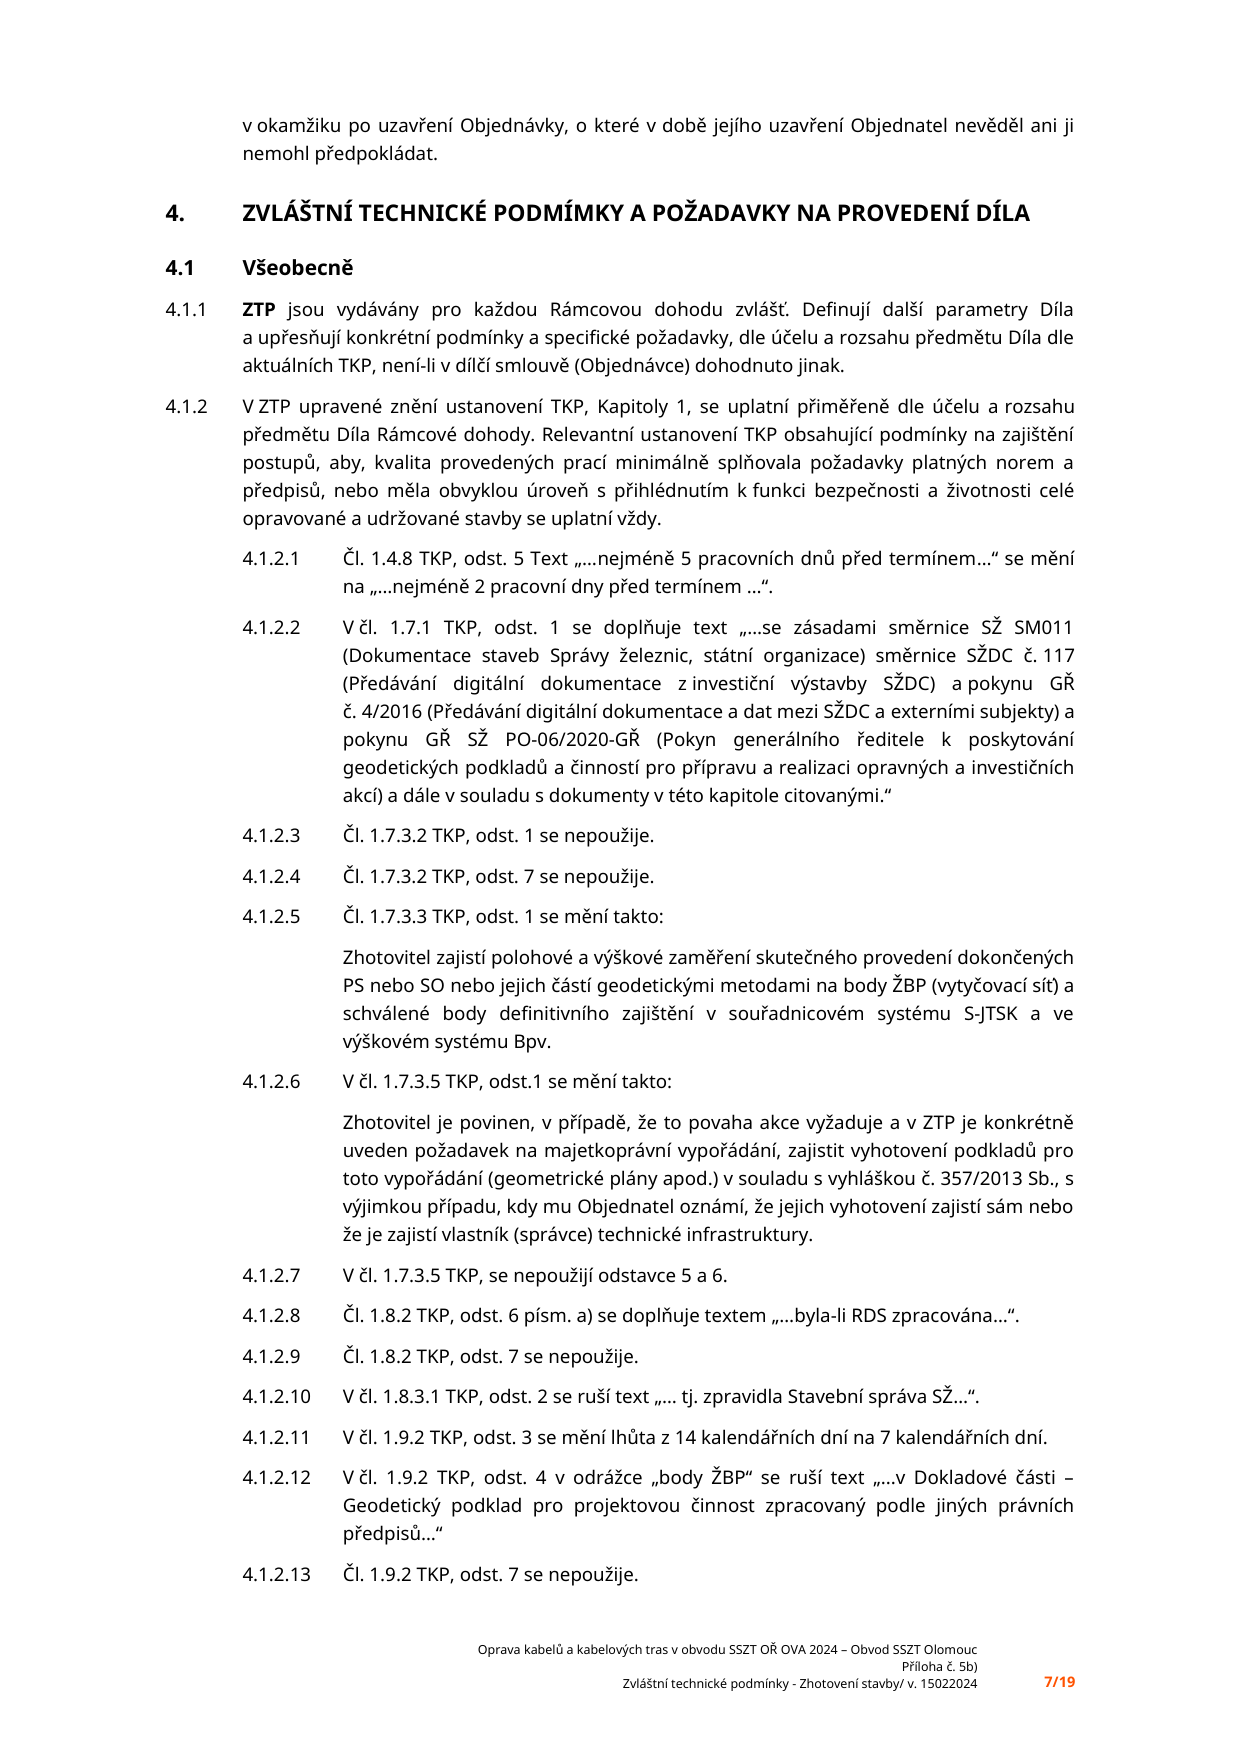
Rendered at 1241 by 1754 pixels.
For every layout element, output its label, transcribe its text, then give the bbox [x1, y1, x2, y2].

text V ZTP upravené znění ustanovení TKP, Kapitoly 1, se uplatní přiměřeně dle účelu a rozsahu předmětu Díla Rámcové dohody. Relevantní ustanovení TKP obsahující podmínky na zajištění postupů, aby, kvalita provedených prací minimálně splňovala požadavky platných norem a předpisů, nebo měla obvyklou úroveň s přihlédnutím k funkci bezpečnosti a životnosti celé opravované a udržované stavby se uplatní vždy. [165, 393, 1075, 531]
text V čl. 1.8.3.1 TKP, odst. 2 se ruší text „… tj. zpravidla Stavební správa SŽ…“. [242, 1383, 1075, 1409]
text Čl. 1.7.3.3 TKP, odst. 1 se mění takto: [242, 904, 1075, 929]
text V čl. 1.7.1 TKP, odst. 1 se doplňuje text „…se zásadami směrnice SŽ SM011 (Dokumentace staveb Správy železnic, státní organizace) směrnice SŽDC č. 117 (Předávání digitální dokumentace z investiční výstavby SŽDC) a pokynu GŘ č. 4/2016 (Předávání digitální dokumentace a dat mezi SŽDC a externími subjekty) a pokynu GŘ SŽ PO-06/2020-GŘ (Pokyn generálního ředitele k poskytování geodetických podkladů a činností pro přípravu a realizaci opravných a investičních akcí) a dále v souladu s dokumenty v této kapitole citovanými.“ [242, 614, 1075, 808]
text Čl. 1.8.2 TKP, odst. 7 se nepoužije. [242, 1343, 1075, 1368]
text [165, 112, 1075, 166]
text Čl. 1.9.2 TKP, odst. 7 se nepoužije. [242, 1561, 1075, 1587]
text Čl. 1.4.8 TKP, odst. 5 Text „…nejméně 5 pracovních dnů před termínem…“ se mění na „…nejméně 2 pracovní dny před termínem …“. [242, 546, 1075, 599]
text V čl. 1.7.3.5 TKP, odst.1 se mění takto: [242, 1069, 1075, 1094]
text V čl. 1.7.3.5 TKP, se nepoužijí odstavce 5 a 6. [242, 1262, 1075, 1287]
text Zvláštní TECHNICKÉ podmímky a požadavky na PROVEDENÍ DÍLA [165, 197, 1075, 229]
list Zhotovitel zajistí polohové a výškové zaměření skutečného provedení dokončených PS nebo SO nebo jejich částí geodetickými metodami na body ŽBP (vytyčovací síť) a schválené body definitivního zajištění v souřadnicovém systému S-JTSK a ve výškovém systému Bpv. [343, 944, 1075, 1054]
text ZTP jsou vydávány pro každou Rámcovou dohodu zvlášť. Definují další parametry Díla a upřesňují konkrétní podmínky a specifické požadavky, dle účelu a rozsahu předmětu Díla dle aktuálních TKP, není-li v dílčí smlouvě (Objednávce) dohodnuto jinak. [165, 296, 1075, 378]
text V čl. 1.9.2 TKP, odst. 4 v odrážce „body ŽBP“ se ruší text „...v Dokladové části – Geodetický podklad pro projektovou činnost zpracovaný podle jiných právních předpisů…“ [242, 1464, 1075, 1546]
text Čl. 1.7.3.2 TKP, odst. 7 se nepoužije. [242, 863, 1075, 889]
text Čl. 1.7.3.2 TKP, odst. 1 se nepoužije. [242, 823, 1075, 848]
text V čl. 1.9.2 TKP, odst. 3 se mění lhůta z 14 kalendářních dní na 7 kalendářních dní. [242, 1424, 1075, 1449]
list Zhotovitel je povinen, v případě, že to povaha akce vyžaduje a v ZTP je konkrétně uveden požadavek na majetkoprávní vypořádání, zajistit vyhotovení podkladů pro toto vypořádání (geometrické plány apod.) v souladu s vyhláškou č. 357/2013 Sb., s výjimkou případu, kdy mu Objednatel oznámí, že jejich vyhotovení zajistí sám nebo že je zajistí vlastník (správce) technické infrastruktury. [343, 1109, 1075, 1247]
text Všeobecně [165, 253, 1075, 281]
text Čl. 1.8.2 TKP, odst. 6 písm. a) se doplňuje textem „…byla-li RDS zpracována…“. [242, 1302, 1075, 1328]
